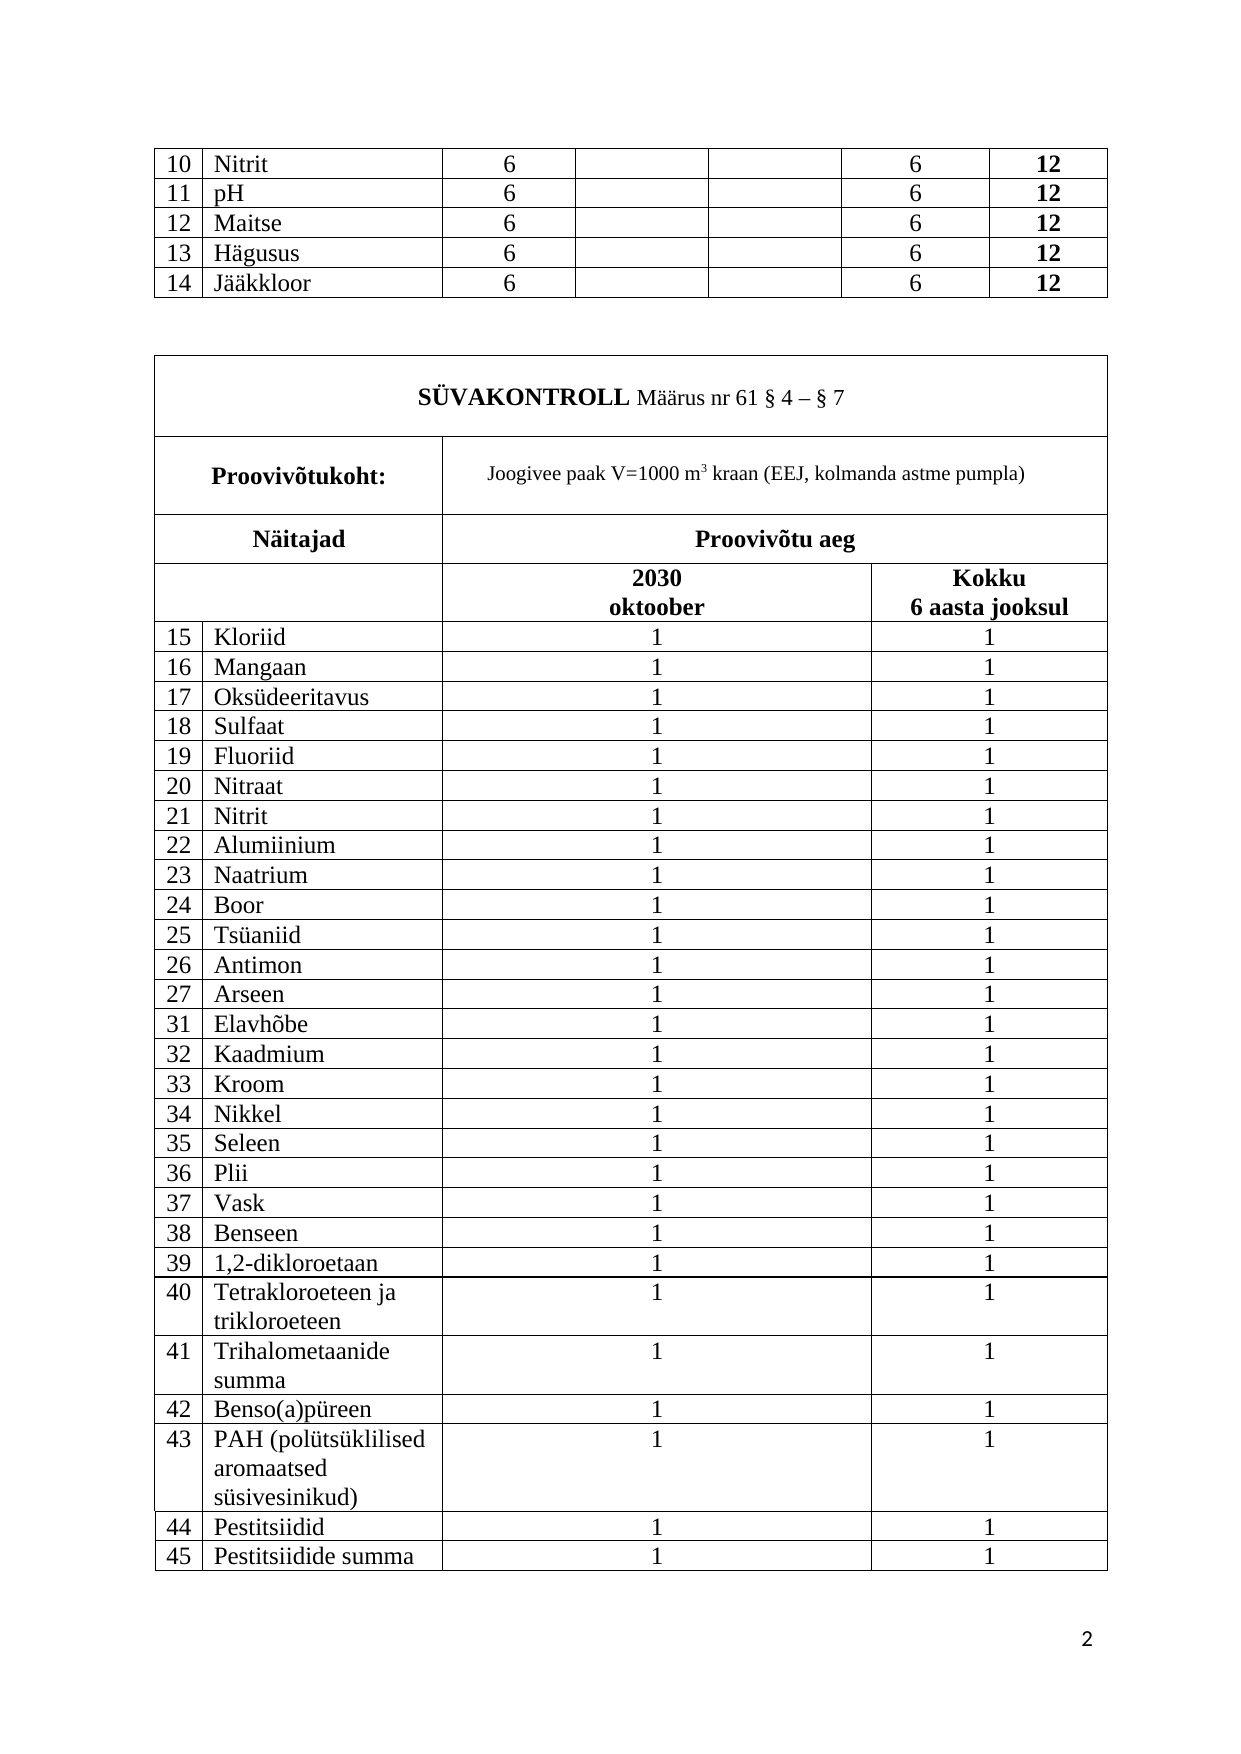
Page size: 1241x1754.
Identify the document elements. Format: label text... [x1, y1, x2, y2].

table_cell Oksüdeeritavus [203, 682, 442, 710]
table_cell 1 [443, 1099, 871, 1127]
table_cell [576, 238, 708, 267]
table_cell 1 [872, 1069, 1107, 1098]
table_cell 6 [443, 208, 575, 237]
table_cell [576, 208, 708, 237]
table_cell 17 [155, 682, 202, 710]
table_cell PAH (polütsüklilised aromaatsed süsivesinikud) [203, 1424, 442, 1511]
table_cell 12 [990, 149, 1107, 177]
table_cell 33 [155, 1069, 202, 1098]
table_cell 12 [990, 238, 1107, 267]
table_cell 12 [990, 179, 1107, 207]
table_cell 27 [155, 980, 202, 1008]
table_cell Tsüaniid [203, 920, 442, 949]
table_cell 1 [443, 1336, 871, 1393]
table_cell 1,2-dikloroetaan [203, 1248, 442, 1276]
table_cell 6 [443, 238, 575, 267]
table_cell 1 [872, 890, 1107, 919]
table_cell Naatrium [203, 860, 442, 889]
table_cell 1 [872, 980, 1107, 1008]
table_cell Kokku 6 aasta jooksul [872, 564, 1107, 621]
table_cell 32 [155, 1039, 202, 1068]
table_cell 1 [443, 1218, 871, 1247]
table_cell Pestitsiidide summa [203, 1541, 442, 1570]
table_cell 1 [443, 1512, 871, 1540]
table_cell [709, 179, 841, 207]
table_cell 1 [872, 1278, 1107, 1335]
table_cell 6 [443, 179, 575, 207]
table_cell 6 [842, 179, 989, 207]
table_cell Kroom [203, 1069, 442, 1098]
table_cell 6 [443, 268, 575, 297]
table_cell 1 [872, 771, 1107, 800]
table_cell 6 [443, 149, 575, 177]
table_cell 1 [443, 1541, 871, 1570]
table_cell Nitrit [203, 149, 442, 177]
table_cell 1 [443, 1039, 871, 1068]
table_cell [709, 208, 841, 237]
table_cell Antimon [203, 950, 442, 978]
table_cell 13 [155, 238, 202, 267]
table_cell 6 [842, 208, 989, 237]
table_cell Proovivõtu aeg [443, 515, 1107, 562]
table_cell 1 [872, 1129, 1107, 1157]
table_cell 1 [872, 741, 1107, 770]
table_cell 1 [872, 1395, 1107, 1423]
table_cell Trihalometaanide summa [203, 1336, 442, 1393]
table_cell 1 [443, 1278, 871, 1335]
table_cell Kaadmium [203, 1039, 442, 1068]
table_cell 1 [872, 652, 1107, 681]
table_cell 1 [872, 831, 1107, 859]
table_cell Benso(a)püreen [203, 1395, 442, 1423]
table_cell [576, 268, 708, 297]
table_cell 1 [443, 890, 871, 919]
table_cell 1 [872, 1188, 1107, 1217]
table_cell 1 [443, 860, 871, 889]
table_cell 15 [155, 622, 202, 651]
table_cell [709, 238, 841, 267]
table_cell Joogivee paak V=1000 m3 kraan (EEJ, kolmanda astme pumpla) [443, 437, 1107, 514]
table_header SÜVAKONTROLL Määrus nr 61 § 4 – § 7 [155, 356, 1107, 436]
table_cell 1 [443, 980, 871, 1008]
table_cell 38 [155, 1218, 202, 1247]
table_cell Alumiinium [203, 831, 442, 859]
table_cell 12 [155, 208, 202, 237]
table_cell 1 [872, 1039, 1107, 1068]
table_cell Nitraat [203, 771, 442, 800]
table_cell Arseen [203, 980, 442, 1008]
table_cell 1 [872, 1248, 1107, 1276]
table_cell 1 [443, 1129, 871, 1157]
table_cell 1 [443, 950, 871, 978]
table_cell 1 [443, 1009, 871, 1038]
table_cell Proovivõtukoht: [155, 437, 442, 514]
table_cell 41 [155, 1336, 202, 1393]
table_cell 1 [443, 920, 871, 949]
table_cell 1 [872, 711, 1107, 740]
table_cell 1 [872, 1009, 1107, 1038]
table_cell 1 [872, 1512, 1107, 1540]
table_cell Vask [203, 1188, 442, 1217]
table_cell 22 [155, 831, 202, 859]
table_cell 12 [990, 268, 1107, 297]
table_cell Jääkkloor [203, 268, 442, 297]
table_cell 37 [155, 1188, 202, 1217]
table_cell 34 [155, 1099, 202, 1127]
table_cell 42 [155, 1395, 202, 1423]
table_cell 43 [155, 1424, 202, 1511]
table_cell 1 [872, 1541, 1107, 1570]
table_cell 1 [872, 682, 1107, 710]
table_cell 12 [990, 208, 1107, 237]
table_cell 10 [155, 149, 202, 177]
table_cell 1 [443, 741, 871, 770]
table_cell 1 [443, 771, 871, 800]
table_cell Elavhõbe [203, 1009, 442, 1038]
table_cell 16 [155, 652, 202, 681]
table_cell 23 [155, 860, 202, 889]
table_cell 1 [872, 1218, 1107, 1247]
table_cell 1 [872, 860, 1107, 889]
table_cell 1 [872, 1424, 1107, 1511]
table_cell Benseen [203, 1218, 442, 1247]
table_cell Maitse [203, 208, 442, 237]
table_cell 18 [155, 711, 202, 740]
table_cell 1 [443, 652, 871, 681]
table_cell [576, 149, 708, 177]
table_cell 31 [155, 1009, 202, 1038]
table_cell Mangaan [203, 652, 442, 681]
table_cell 1 [872, 950, 1107, 978]
table_cell Fluoriid [203, 741, 442, 770]
table_cell 1 [872, 1158, 1107, 1187]
table_cell [155, 564, 442, 621]
table_cell 1 [443, 831, 871, 859]
table_cell 36 [155, 1158, 202, 1187]
table_cell 24 [155, 890, 202, 919]
table_cell 6 [842, 149, 989, 177]
table_cell 6 [842, 268, 989, 297]
table_cell 25 [155, 920, 202, 949]
table_cell 1 [443, 1158, 871, 1187]
table_cell 35 [155, 1129, 202, 1157]
table_cell 1 [443, 1395, 871, 1423]
table_cell 1 [443, 801, 871, 829]
table_cell Plii [203, 1158, 442, 1187]
table_cell 1 [872, 622, 1107, 651]
table_cell 1 [872, 920, 1107, 949]
table_cell 1 [443, 711, 871, 740]
table_cell Nitrit [203, 801, 442, 829]
table_cell 1 [443, 1248, 871, 1276]
table_cell 19 [155, 741, 202, 770]
table_cell 1 [443, 1188, 871, 1217]
table_cell 20 [155, 771, 202, 800]
table_cell pH [203, 179, 442, 207]
table_cell Boor [203, 890, 442, 919]
table_cell 40 [155, 1278, 202, 1335]
table_cell 1 [443, 682, 871, 710]
table_cell 1 [443, 622, 871, 651]
table_cell [709, 268, 841, 297]
table_cell 26 [155, 950, 202, 978]
table_cell 1 [443, 1069, 871, 1098]
table_cell Kloriid [203, 622, 442, 651]
table_cell 6 [842, 238, 989, 267]
table_cell 14 [155, 268, 202, 297]
table_cell Nikkel [203, 1099, 442, 1127]
table_cell 11 [155, 179, 202, 207]
table_cell 1 [872, 801, 1107, 829]
table_cell Hägusus [203, 238, 442, 267]
table_cell 44 [156, 1512, 202, 1540]
table_cell Pestitsiidid [203, 1512, 442, 1540]
table_cell [576, 179, 708, 207]
table_cell Tetrakloroeteen ja trikloroeteen [203, 1278, 442, 1335]
table_cell 1 [872, 1336, 1107, 1393]
table_cell Näitajad [155, 515, 442, 562]
table_cell [709, 149, 841, 177]
table_cell 45 [156, 1541, 202, 1570]
table_cell 1 [443, 1424, 871, 1511]
table_cell 39 [155, 1248, 202, 1276]
table_cell Sulfaat [203, 711, 442, 740]
table_cell 1 [872, 1099, 1107, 1127]
table_cell 21 [155, 801, 202, 829]
table_cell 2030 oktoober [443, 564, 871, 621]
table_cell Seleen [203, 1129, 442, 1157]
